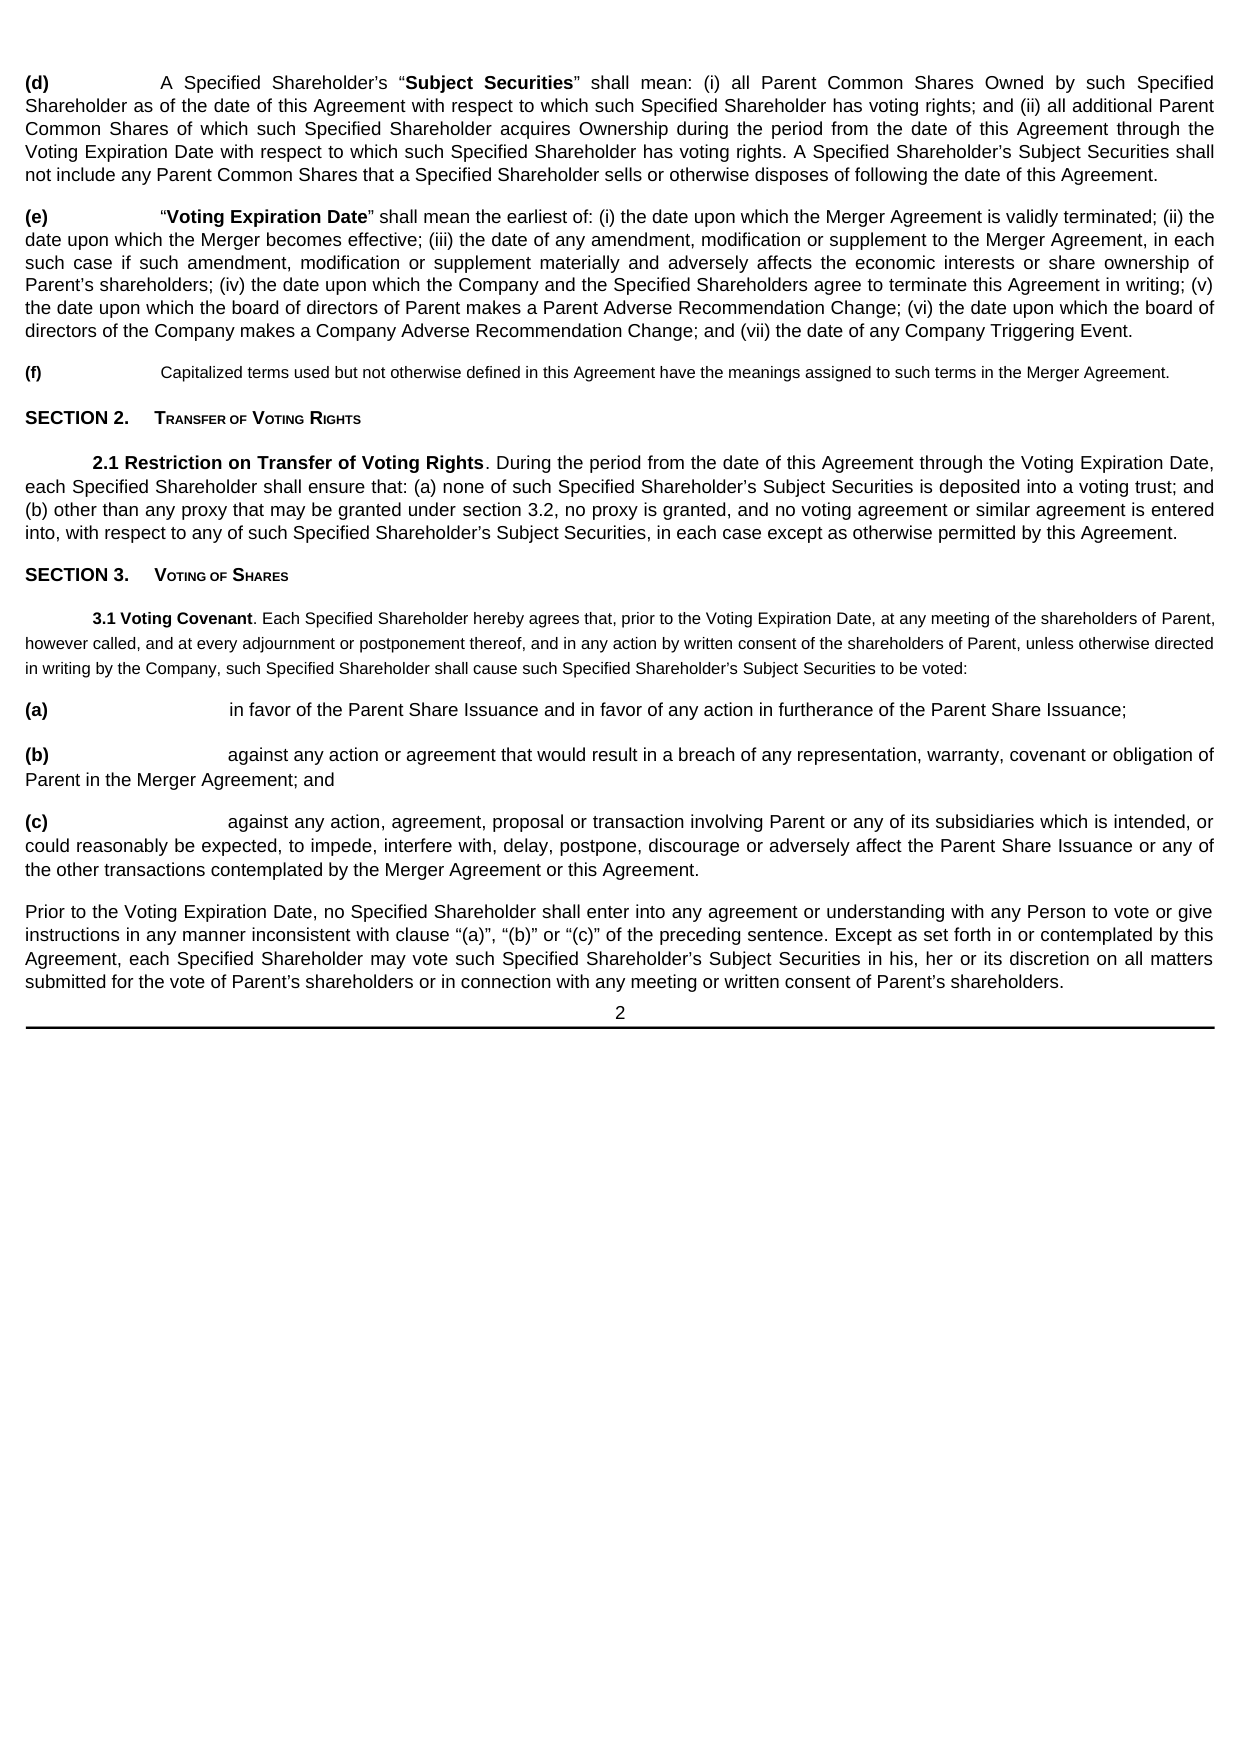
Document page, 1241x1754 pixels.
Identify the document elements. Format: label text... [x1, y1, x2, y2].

list in favor of the Parent Share Issuance and in favor of any action in furtherance of the Parent Share Issuance; [25, 699, 1215, 720]
text 2 [25, 1002, 1215, 1023]
list A Specified Shareholder’s “Subject Securities” shall mean: (i) all Parent Common Shares Owned by such Specified Shareholder as of the date of this Agreement with respect to which such Specified Shareholder has voting rights; and (ii) all additional Parent Common Shares of which such Specified Shareholder acquires Ownership during the period from the date of this Agreement through the Voting Expiration Date with respect to which such Specified Shareholder has voting rights. A Specified Shareholder’s Subject Securities shall not include any Parent Common Shares that a Specified Shareholder sells or otherwise disposes of following the date of this Agreement. [25, 72, 1215, 185]
list “Voting Expiration Date” shall mean the earliest of: (i) the date upon which the Merger Agreement is validly terminated; (ii) the date upon which the Merger becomes effective; (iii) the date of any amendment, modification or supplement to the Merger Agreement, in each such case if such amendment, modification or supplement materially and adversely affects the economic interests or share ownership of Parent’s shareholders; (iv) the date upon which the Company and the Specified Shareholders agree to terminate this Agreement in writing; (v) the date upon which the board of directors of Parent makes a Parent Adverse Recommendation Change; (vi) the date upon which the board of directors of the Company makes a Company Adverse Recommendation Change; and (vii) the date of any Company Triggering Event. [25, 206, 1215, 341]
text SECTION 3. VOTING OF SHARES [25, 564, 1215, 585]
text Prior to the Voting Expiration Date, no Specified Shareholder shall enter into any agreement or understanding with any Person to vote or give instructions in any manner inconsistent with clause “(a)”, “(b)” or “(c)” of the preceding sentence. Except as set forth in or contemplated by this Agreement, each Specified Shareholder may vote such Specified Shareholder’s Subject Securities in his, her or its discretion on all matters submitted for the vote of Parent’s shareholders or in connection with any meeting or written consent of Parent’s shareholders. [25, 901, 1215, 992]
text 3.1 Voting Covenant. Each Specified Shareholder hereby agrees that, prior to the Voting Expiration Date, at any meeting of the shareholders of Parent, however called, and at every adjournment or postponement thereof, and in any action by written consent of the shareholders of Parent, unless otherwise directed in writing by the Company, such Specified Shareholder shall cause such Specified Shareholder’s Subject Securities to be voted: [25, 609, 1215, 678]
list against any action, agreement, proposal or transaction involving Parent or any of its subsidiaries which is intended, or could reasonably be expected, to impede, interfere with, delay, postpone, discourage or adversely affect the Parent Share Issuance or any of the other transactions contemplated by the Merger Agreement or this Agreement. [25, 811, 1215, 880]
list Capitalized terms used but not otherwise defined in this Agreement have the meanings assigned to such terms in the Merger Agreement. [25, 363, 1215, 382]
list against any action or agreement that would result in a breach of any representation, warranty, covenant or obligation of Parent in the Merger Agreement; and [25, 744, 1215, 790]
text SECTION 2. TRANSFER OF VOTING RIGHTS [25, 407, 1215, 429]
text 2.1 Restriction on Transfer of Voting Rights. During the period from the date of this Agreement through the Voting Expiration Date, each Specified Shareholder shall ensure that: (a) none of such Specified Shareholder’s Subject Securities is deposited into a voting trust; and (b) other than any proxy that may be granted under section 3.2, no proxy is granted, and no voting agreement or similar agreement is entered into, with respect to any of such Specified Shareholder’s Subject Securities, in each case except as otherwise permitted by this Agreement. [25, 452, 1215, 543]
